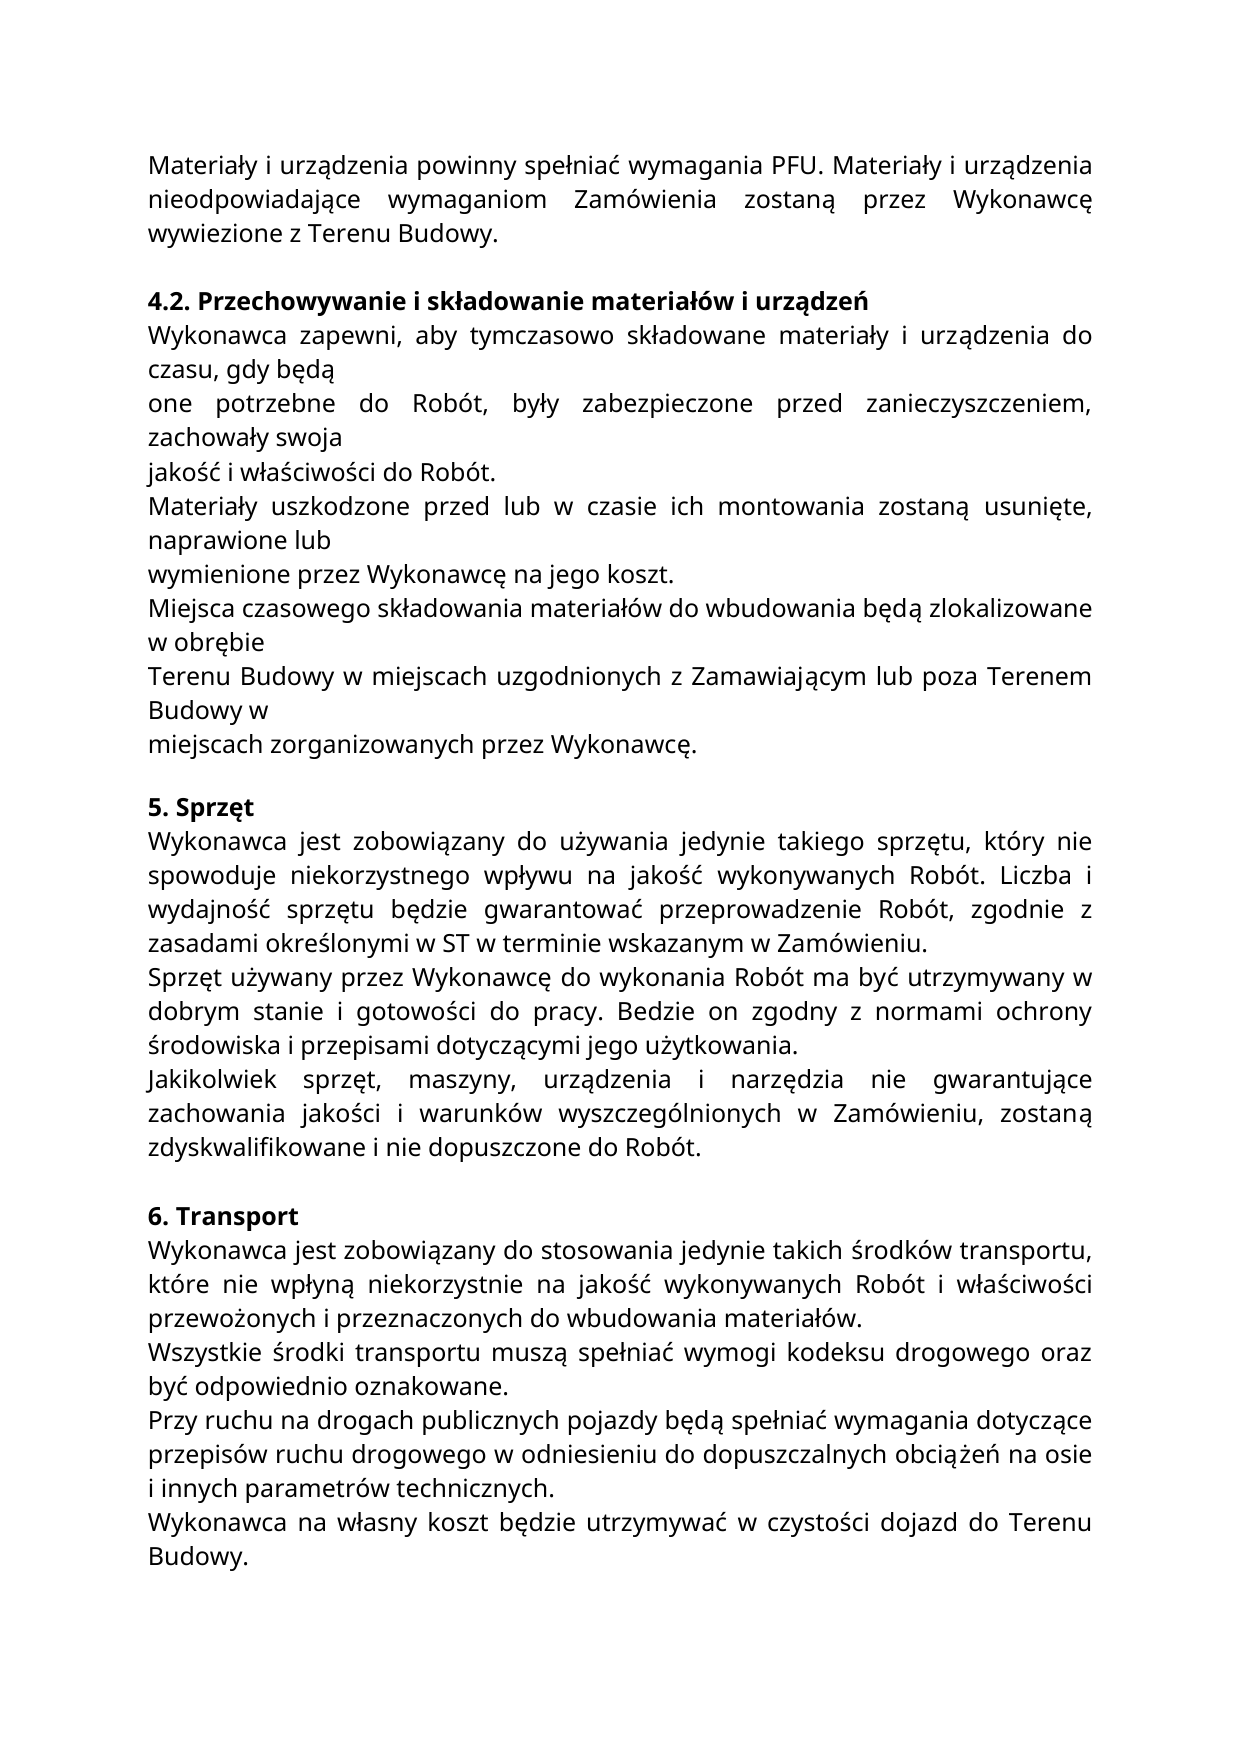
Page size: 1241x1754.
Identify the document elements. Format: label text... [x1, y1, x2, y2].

text Miejsca czasowego składowania materiałów do wbudowania będą zlokalizowane w obrębie [148, 590, 1093, 658]
text 4.2. Przechowywanie i składowanie materiałów i urządzeń [148, 284, 1093, 318]
text Wszystkie środki transportu muszą spełniać wymogi kodeksu drogowego oraz być odpowiednio oznakowane. [148, 1334, 1093, 1403]
text jakość i właściwości do Robót. [148, 454, 1093, 488]
text Materiały uszkodzone przed lub w czasie ich montowania zostaną usunięte, naprawione lub [148, 488, 1093, 556]
text Wykonawca na własny koszt będzie utrzymywać w czystości dojazd do Terenu Budowy. [148, 1505, 1093, 1573]
text Terenu Budowy w miejscach uzgodnionych z Zamawiającym lub poza Terenem Budowy w [148, 658, 1093, 727]
text Wykonawca jest zobowiązany do stosowania jedynie takich środków transportu, które nie wpłyną niekorzystnie na jakość wykonywanych Robót i właściwości przewożonych i przeznaczonych do wbudowania materiałów. [148, 1232, 1093, 1334]
text Wykonawca jest zobowiązany do używania jedynie takiego sprzętu, który nie spowoduje niekorzystnego wpływu na jakość wykonywanych Robót. Liczba i wydajność sprzętu będzie gwarantować przeprowadzenie Robót, zgodnie z zasadami określonymi w ST w terminie wskazanym w Zamówieniu. [148, 823, 1093, 960]
text miejscach zorganizowanych przez Wykonawcę. [148, 727, 1093, 761]
text Wykonawca zapewni, aby tymczasowo składowane materiały i urządzenia do czasu, gdy będą [148, 318, 1093, 386]
text one potrzebne do Robót, były zabezpieczone przed zanieczyszczeniem, zachowały swoja [148, 386, 1093, 454]
text Jakikolwiek sprzęt, maszyny, urządzenia i narzędzia nie gwarantujące zachowania jakości i warunków wyszczególnionych w Zamówieniu, zostaną zdyskwalifikowane i nie dopuszczone do Robót. [148, 1062, 1093, 1164]
text wymienione przez Wykonawcę na jego koszt. [148, 556, 1093, 590]
text 5. Sprzęt [148, 789, 1093, 823]
text Sprzęt używany przez Wykonawcę do wykonania Robót ma być utrzymywany w dobrym stanie i gotowości do pracy. Bedzie on zgodny z normami ochrony środowiska i przepisami dotyczącymi jego użytkowania. [148, 960, 1093, 1062]
text Materiały i urządzenia powinny spełniać wymagania PFU. Materiały i urządzenia nieodpowiadające wymaganiom Zamówienia zostaną przez Wykonawcę wywiezione z Terenu Budowy. [148, 148, 1093, 250]
text 6. Transport [148, 1198, 1093, 1232]
text Przy ruchu na drogach publicznych pojazdy będą spełniać wymagania dotyczące przepisów ruchu drogowego w odniesieniu do dopuszczalnych obciążeń na osie i innych parametrów technicznych. [148, 1403, 1093, 1505]
